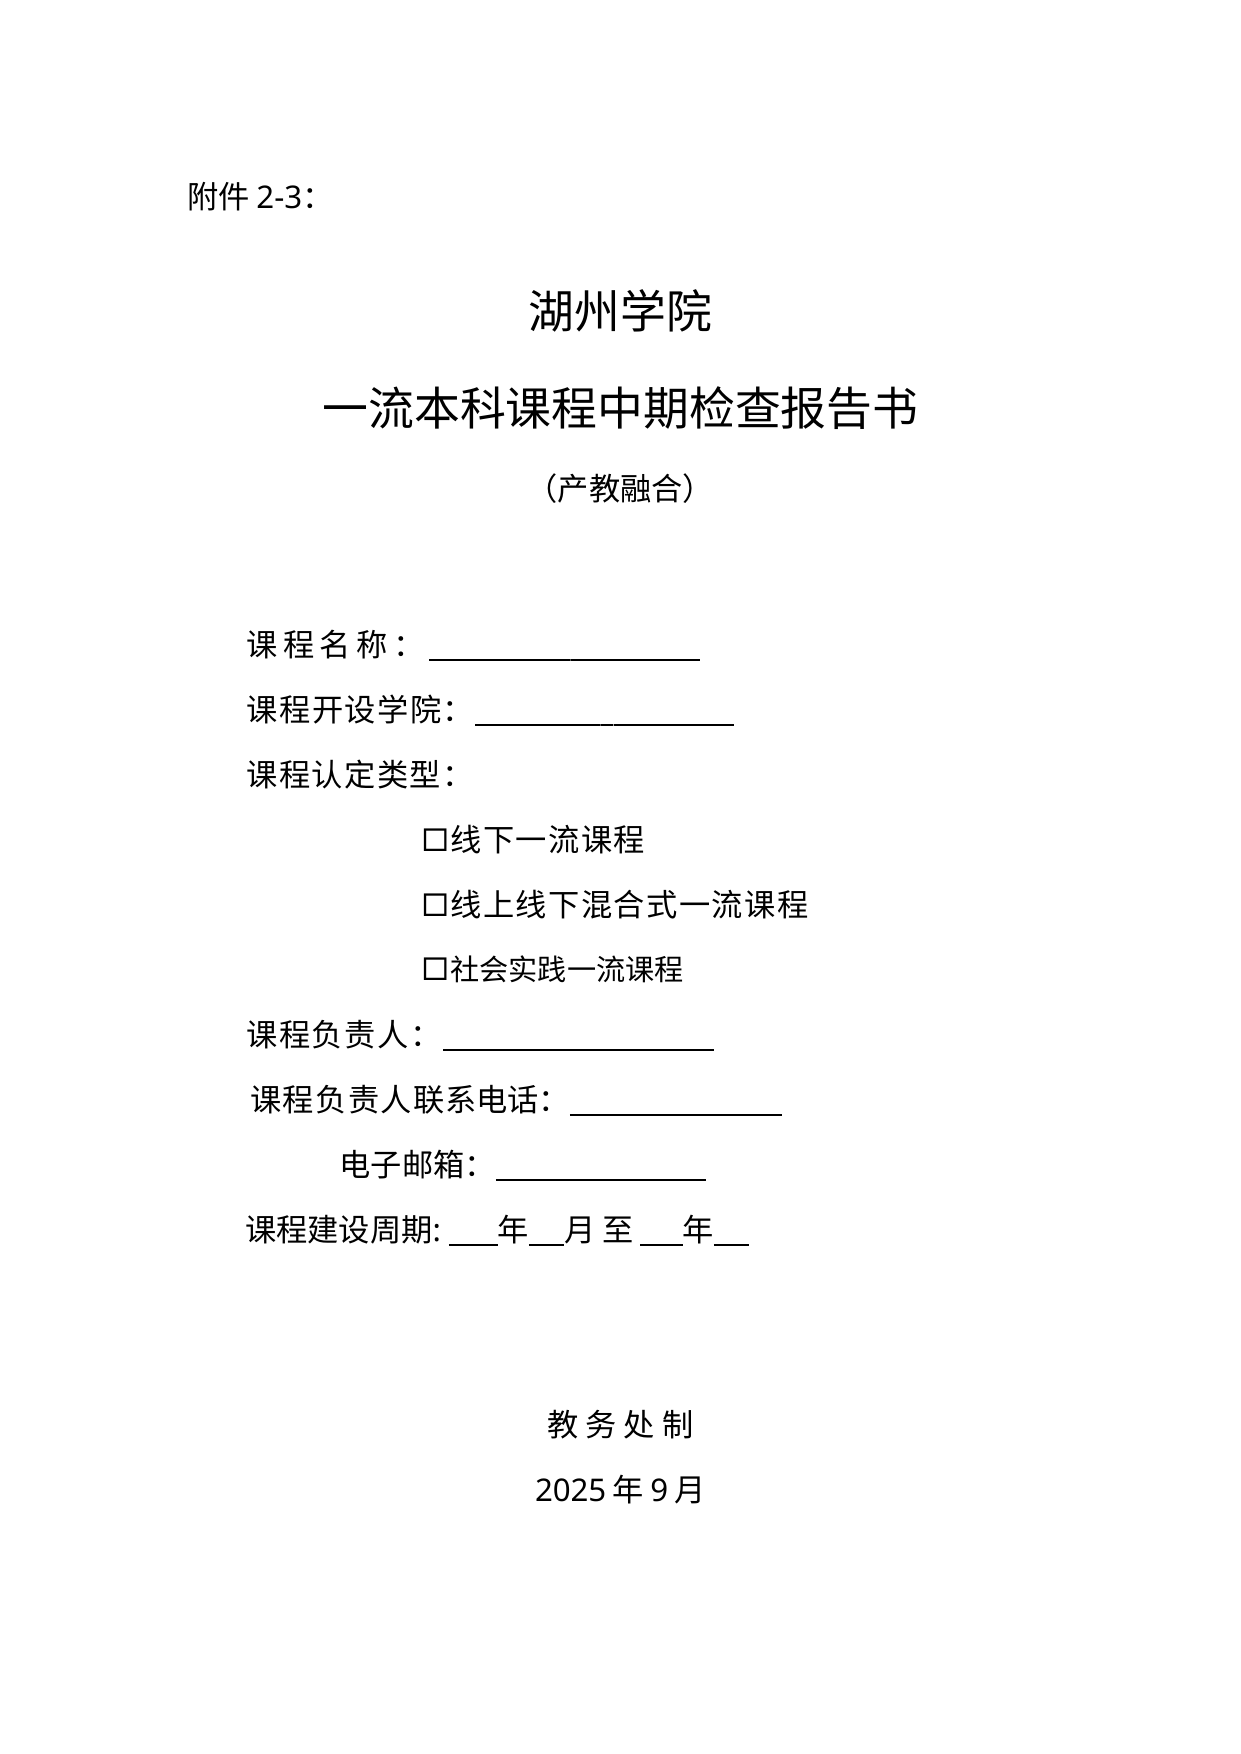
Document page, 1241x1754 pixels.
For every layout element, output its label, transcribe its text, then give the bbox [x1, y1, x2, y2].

text 社会实践一流课程 [362, 935, 1053, 1000]
text 课程负责人： [187, 1000, 1053, 1065]
text 教 务 处 制 [187, 1390, 1053, 1455]
text 一流本科课程中期检查报告书 [187, 357, 1053, 454]
text 湖州学院 [187, 259, 1053, 357]
text 电子邮箱： [187, 1130, 1053, 1195]
text 线下一流课程 [362, 805, 1053, 870]
text 课程名称： [187, 610, 1053, 675]
text 课程负责人联系电话： [187, 1065, 1053, 1130]
text 课程开设学院： [187, 675, 1053, 740]
text 课程认定类型： [187, 740, 1053, 805]
text 课程建设周期: 年 月 至 年 [187, 1195, 1053, 1260]
text 线上线下混合式一流课程 [362, 870, 1053, 935]
text 附件2-3： [187, 162, 1053, 227]
text 2025年9月 [187, 1455, 1053, 1520]
text （产教融合） [187, 454, 1053, 519]
